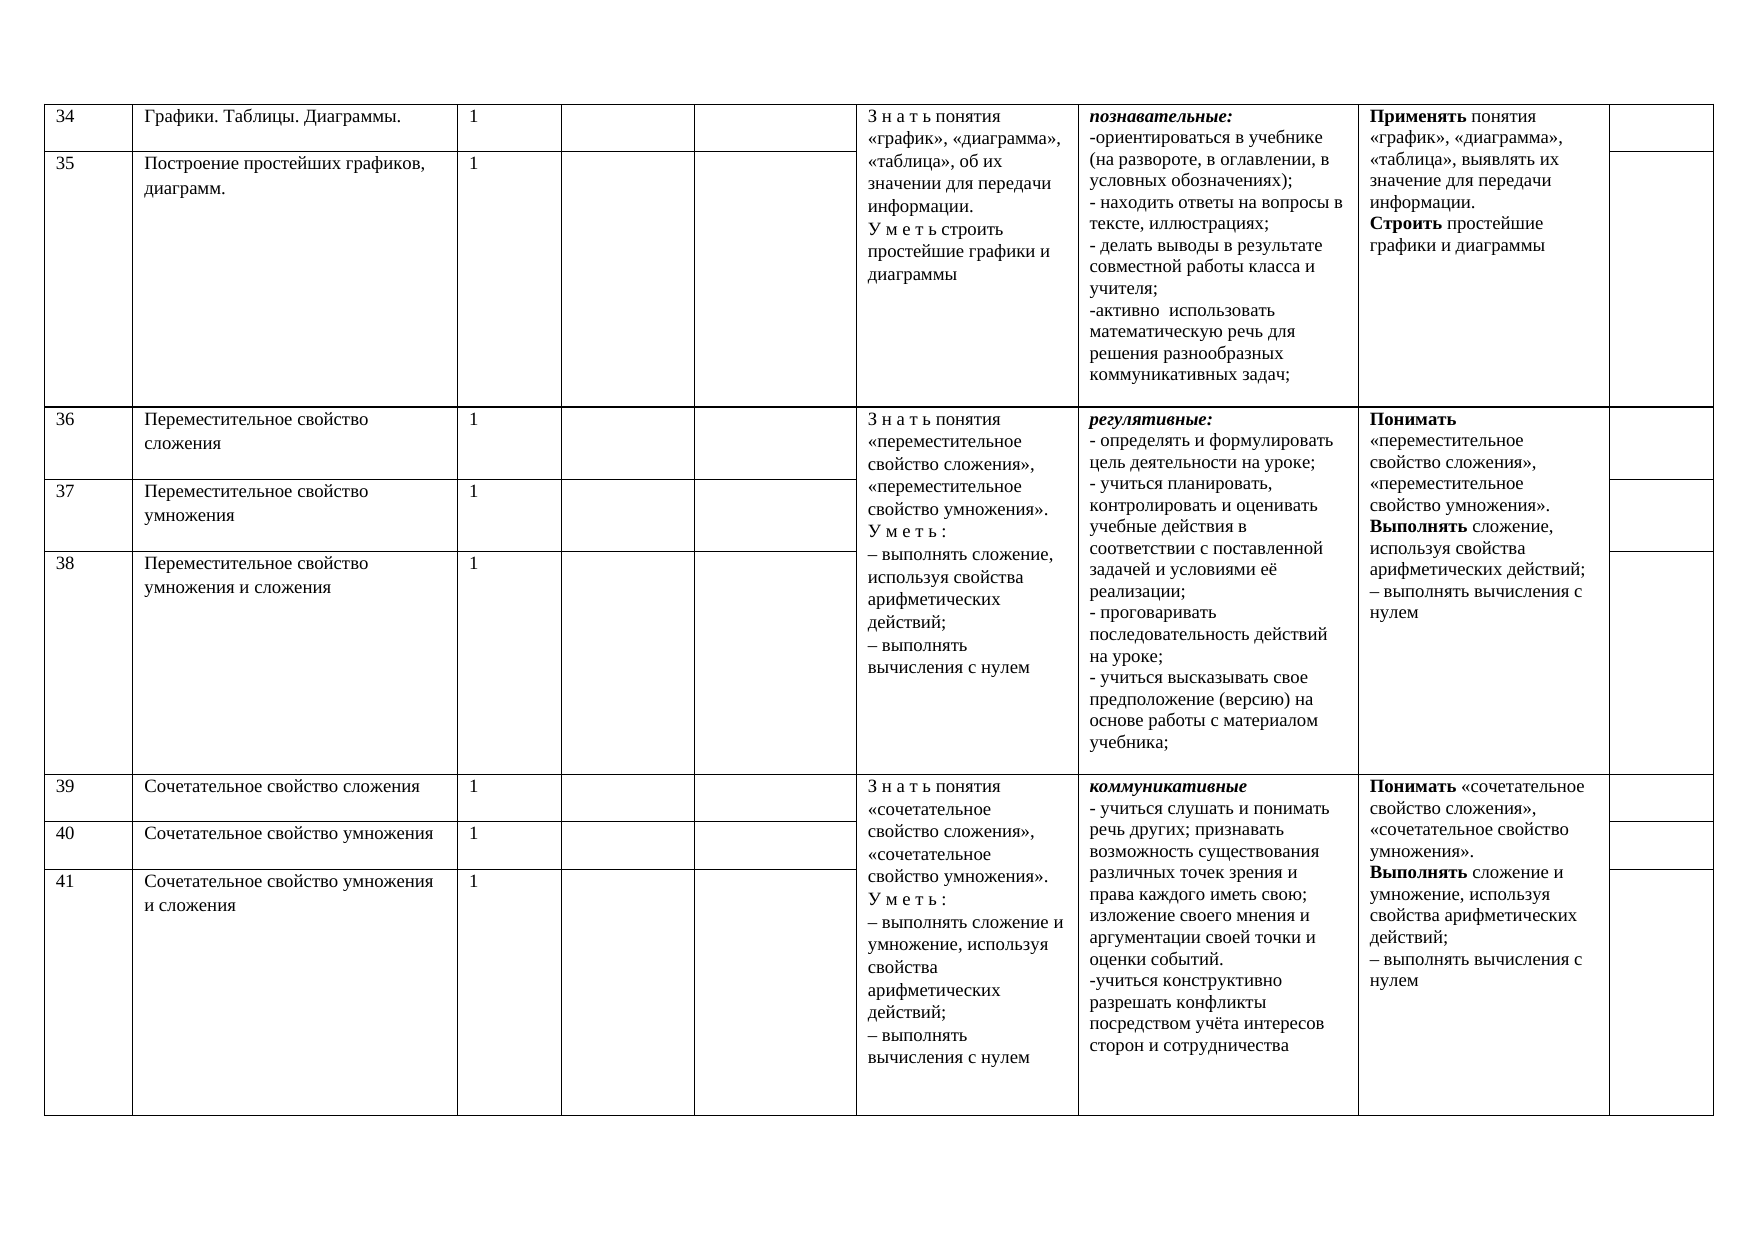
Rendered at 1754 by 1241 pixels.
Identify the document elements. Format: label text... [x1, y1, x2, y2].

table_cell Сочетательное свойство сложения [133, 775, 457, 821]
table_cell [695, 408, 856, 478]
table_cell [695, 105, 856, 151]
table_cell Применять понятия «график», «диаграмма», «таблица», выявлять их значение для передачи информации. Строить простейшие графики и диаграммы [1359, 105, 1609, 406]
table_cell Переместительное свойство умножения и сложения [133, 552, 457, 774]
table_cell [695, 870, 856, 1114]
table_cell [562, 870, 694, 1114]
table_cell Графики. Таблицы. Диаграммы. [133, 105, 457, 151]
table_cell Сочетательное свойство умножения и сложения [133, 870, 457, 1114]
table_cell 1 [458, 822, 561, 868]
table_cell 34 [45, 105, 132, 151]
table_cell Знатьпонятия «переместительное свойство сложения», «переместительное свойство умножения». Уметь: – выполнять сложение, используя свойства арифметических действий; – выполнять вычисления с нулем [857, 408, 1078, 774]
table_cell [1610, 152, 1713, 406]
table_cell [562, 105, 694, 151]
table_cell Переместительное свойство сложения [133, 408, 457, 478]
table_cell 1 [458, 480, 561, 551]
table_cell [1610, 480, 1713, 551]
table_cell 39 [45, 775, 132, 821]
table_cell [562, 152, 694, 406]
table_cell коммуникативные - учиться слушать и понимать речь других; признавать возможность существования различных точек зрения и права каждого иметь свою; изложение своего мнения и аргументации своей точки и оценки событий. -учиться конструктивно разрешать конфликты посредством учёта интересов сторон и сотрудничества [1079, 775, 1358, 1114]
table_cell 41 [45, 870, 132, 1114]
table_cell [1610, 552, 1713, 774]
table_cell [562, 552, 694, 774]
table_cell [562, 480, 694, 551]
table_cell [1610, 105, 1713, 151]
table_cell Знатьпонятия «сочетательное свойство сложения», «сочетательное свойство умножения». Уметь: – выполнять сложение и умножение, используя свойства арифметических действий; – выполнять вычисления с нулем [857, 775, 1078, 1114]
table_cell [695, 775, 856, 821]
table_cell 1 [458, 552, 561, 774]
table_cell [1610, 408, 1713, 478]
table_cell 36 [45, 408, 132, 478]
table_cell Сочетательное свойство умножения [133, 822, 457, 868]
table_cell регулятивные: - определять и формулировать цель деятельности на уроке; - учиться планировать, контролировать и оценивать учебные действия в соответствии с поставленной задачей и условиями её реализации; - проговаривать последовательность действий на уроке; - учиться высказывать свое предположение (версию) на основе работы с материалом учебника; [1079, 408, 1358, 774]
table_cell 38 [45, 552, 132, 774]
table_cell 1 [458, 105, 561, 151]
table_cell Знать понятия «график», «диаграмма», «таблица», об их значении для передачи информации. Уметь строить простейшие графики и диаграммы [857, 105, 1078, 406]
table_cell [695, 152, 856, 406]
table_cell Построение простейших графиков, диаграмм. [133, 152, 457, 406]
table_cell 1 [458, 152, 561, 406]
table_cell [562, 822, 694, 868]
table_cell 35 [45, 152, 132, 406]
table_cell 1 [458, 775, 561, 821]
table_cell [562, 408, 694, 478]
table_cell [562, 775, 694, 821]
table_cell 1 [458, 870, 561, 1114]
table_cell [695, 822, 856, 868]
table_cell [1610, 775, 1713, 821]
table_cell Переместительное свойство умножения [133, 480, 457, 551]
table_cell [695, 552, 856, 774]
table_cell [1610, 870, 1713, 1114]
table_cell Понимать «переместительное свойство сложения», «переместительное свойство умножения». Выполнять сложение, используя свойства арифметических действий; – выполнять вычисления с нулем [1359, 408, 1609, 774]
table_cell Понимать «сочетательное свойство сложения», «сочетательное свойство умножения». Выполнять сложение и умножение, используя свойства арифметических действий; – выполнять вычисления с нулем [1359, 775, 1609, 1114]
table_cell [695, 480, 856, 551]
table_cell [1610, 822, 1713, 868]
table_cell познавательные: -ориентироваться в учебнике (на развороте, в оглавлении, в условных обозначениях); - находить ответы на вопросы в тексте, иллюстрациях; - делать выводы в результате совместной работы класса и учителя; -активно использовать математическую речь для решения разнообразных коммуникативных задач; [1079, 105, 1358, 406]
table_cell 40 [45, 822, 132, 868]
table_cell 37 [45, 480, 132, 551]
table_cell 1 [458, 408, 561, 478]
